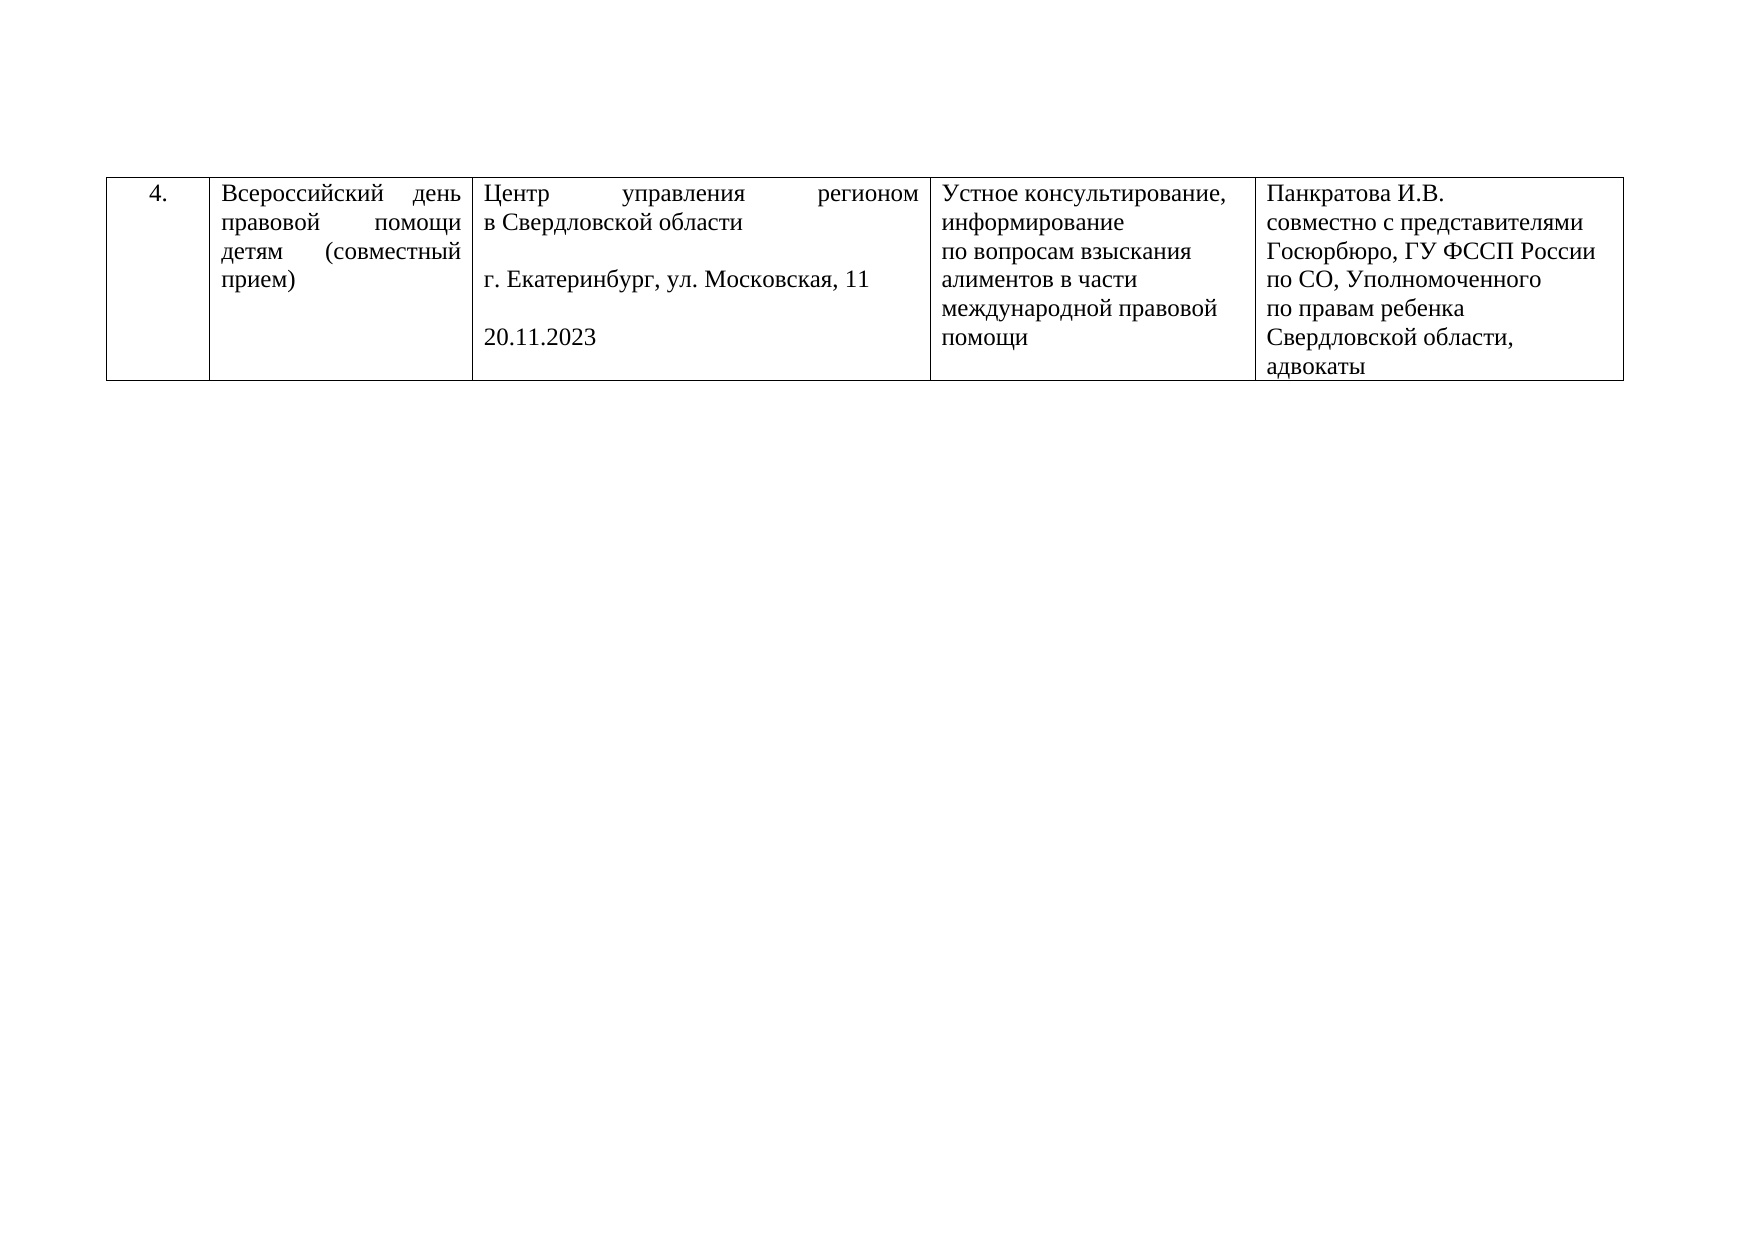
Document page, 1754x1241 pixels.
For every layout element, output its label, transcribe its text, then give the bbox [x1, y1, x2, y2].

table_cell Панкратова И.В. совместно с представителями Госюрбюро, ГУ ФССП России по СО, Уполномоченного по правам ребенка Свердловской области, адвокаты [1256, 178, 1623, 379]
table_cell Центр управления регионом в Свердловской области г. Екатеринбург, ул. Московская, 11 20.11.2023 [473, 178, 930, 379]
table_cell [210, 178, 472, 379]
table_cell 4. [107, 178, 209, 379]
table_cell Устное консультирование, информирование по вопросам взыскания алиментов в части международной правовой помощи [931, 178, 1255, 379]
